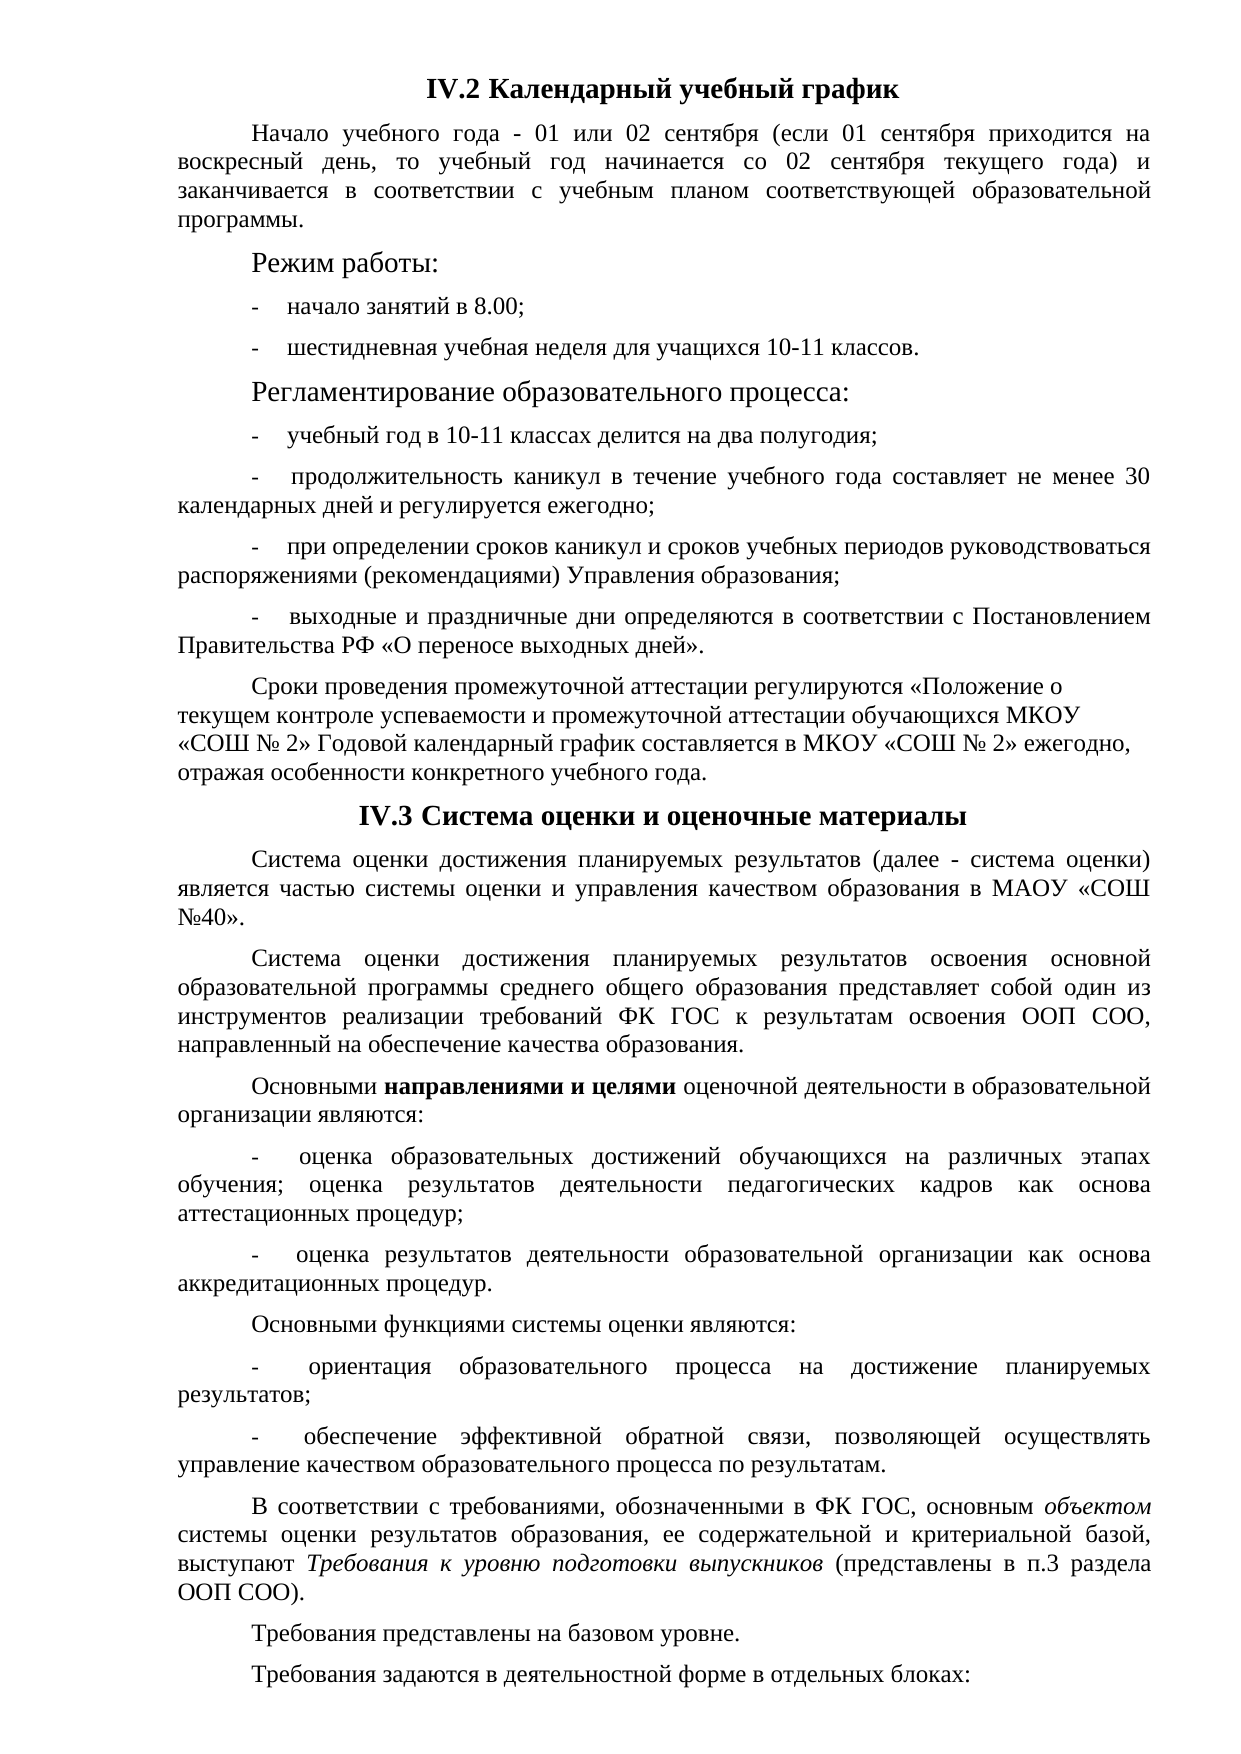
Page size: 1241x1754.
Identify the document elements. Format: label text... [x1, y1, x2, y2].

text В соответствии с требованиями, обозначенными в ФК ГОС, основным объектом системы оценки результатов образования, ее содержательной и критериальной базой, выступают Требования к уровню подготовки выпускников (представлены в п.3 раздела ООП СОО). [177, 1491, 1152, 1606]
text Система оценки достижения планируемых результатов освоения основной образовательной программы среднего общего образования представляет собой один из инструментов реализации требований ФК ГОС к результатам освоения ООП СОО, направленный на обеспечение качества образования. [177, 943, 1152, 1058]
text Требования представлены на базовом уровне. [177, 1618, 1152, 1647]
list оценка результатов деятельности образовательной организации как основа аккредитационных процедур. [177, 1239, 1152, 1297]
list продолжительность каникул в течение учебного года составляет не менее 30 календарных дней и регулируется ежегодно; [177, 461, 1152, 518]
list Календарный учебный график [174, 72, 1152, 105]
list при определении сроков каникул и сроков учебных периодов руководствоваться распоряжениями (рекомендациями) Управления образования; [177, 531, 1152, 588]
list ориентация образовательного процесса на достижение планируемых результатов; [177, 1351, 1152, 1408]
text Регламентирование образовательного процесса: [177, 374, 1152, 407]
text Режим работы: [177, 245, 1152, 279]
text Требования задаются в деятельностной форме в отдельных блоках: [177, 1659, 1152, 1688]
text Основными направлениями и целями оценочной деятельности в образовательной организации являются: [177, 1071, 1152, 1128]
text Система оценки достижения планируемых результатов (далее - система оценки) является частью системы оценки и управления качеством образования в МАОУ «СОШ №40». [177, 844, 1152, 931]
list выходные и праздничные дни определяются в соответствии с Постановлением Правительства РФ «О переносе выходных дней». [177, 601, 1152, 658]
text Основными функциями системы оценки являются: [177, 1309, 1152, 1338]
text Сроки проведения промежуточной аттестации регулируются «Положение о текущем контроле успеваемости и промежуточной аттестации обучающихся МКОУ «СОШ № 2» Годовой календарный график составляется в МКОУ «СОШ № 2» ежегодно, отражая особенности конкретного учебного года. [177, 671, 1152, 786]
list начало занятий в 8.00; [177, 291, 1152, 320]
list Система оценки и оценочные материалы [174, 798, 1152, 832]
list обеспечение эффективной обратной связи, позволяющей осуществлять управление качеством образовательного процесса по результатам. [177, 1421, 1152, 1478]
list учебный год в 10-11 классах делится на два полугодия; [177, 420, 1152, 448]
list оценка образовательных достижений обучающихся на различных этапах обучения; оценка результатов деятельности педагогических кадров как основа аттестационных процедур; [177, 1141, 1152, 1227]
text Начало учебного года - 01 или 02 сентября (если 01 сентября приходится на воскресный день, то учебный год начинается со 02 сентября текущего года) и заканчивается в соответствии с учебным планом соответствующей образовательной программы. [177, 118, 1152, 233]
list шестидневная учебная неделя для учащихся 10-11 классов. [177, 332, 1152, 361]
